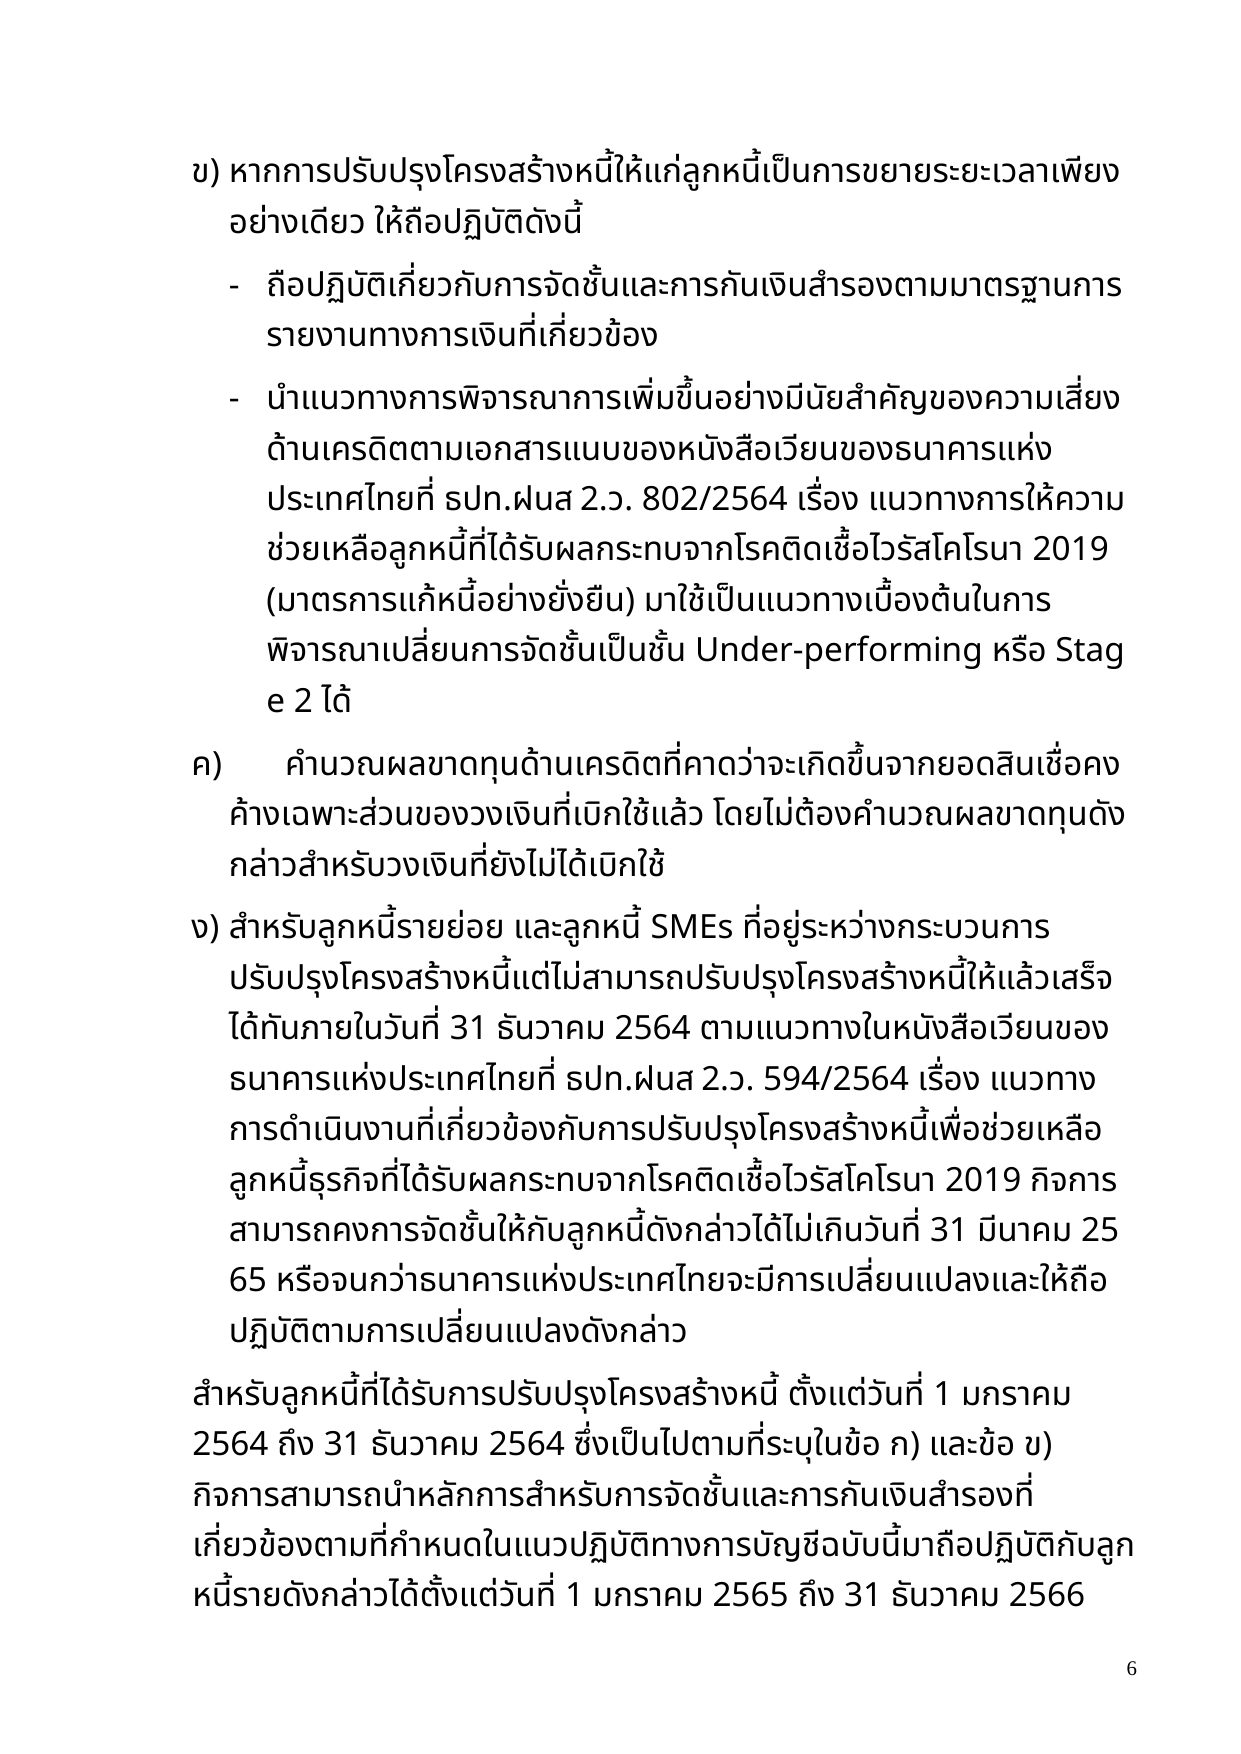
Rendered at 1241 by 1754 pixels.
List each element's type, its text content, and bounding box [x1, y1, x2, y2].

list นำแนวทางการพิจารณาการเพิ่มขึ้นอย่างมีนัยสำคัญของความเสี่ยงด้านเครดิตตามเอกสารแนบของหนังสือเวียนของธนาคารแห่งประเทศไทยที่ ธปท.ฝนส2.ว. 802/2564 เรื่อง แนวทางการให้ความช่วยเหลือลูกหนี้ที่ได้รับผลกระทบจากโรคติดเชื้อไวรัสโคโรนา 2019 (มาตรการแก้หนี้อย่างยั่งยืน) มาใช้เป็นแนวทางเบื้องต้นในการพิจารณาเปลี่ยนการจัดชั้นเป็นชั้น Under-performing หรือ Stage 2 ได้ [229, 374, 1138, 727]
text ง) สำหรับลูกหนี้รายย่อย และลูกหนี้ SMEs ที่อยู่ระหว่างกระบวนการปรับปรุงโครงสร้างหนี้แต่ไม่สามารถปรับปรุงโครงสร้างหนี้ให้แล้วเสร็จได้ทันภายในวันที่ 31 ธันวาคม 2564 ตามแนวทางในหนังสือเวียนของธนาคารแห่งประเทศไทยที่ ธปท.ฝนส2.ว. 594/2564 เรื่อง แนวทางการดำเนินงานที่เกี่ยวข้องกับการปรับปรุงโครงสร้างหนี้เพื่อช่วยเหลือลูกหนี้ธุรกิจที่ได้รับผลกระทบจากโรคติดเชื้อไวรัสโคโรนา 2019 กิจการสามารถคงการจัดชั้นให้กับลูกหนี้ดังกล่าวได้ไม่เกินวันที่ 31 มีนาคม 2565 หรือจนกว่าธนาคารแห่งประเทศไทยจะมีการเปลี่ยนแปลงและให้ถือปฏิบัติตามการเปลี่ยนแปลงดังกล่าว [191, 903, 1137, 1357]
list ข) หากการปรับปรุงโครงสร้างหนี้ให้แก่ลูกหนี้เป็นการขยายระยะเวลาเพียงอย่างเดียว ให้ถือปฏิบัติดังนี้ [191, 147, 1137, 248]
list ค) คำนวณผลขาดทุนด้านเครดิตที่คาดว่าจะเกิดขึ้นจากยอดสินเชื่อคงค้างเฉพาะส่วนของวงเงินที่เบิกใช้แล้ว โดยไม่ต้องคำนวณผลขาดทุนดังกล่าวสำหรับวงเงินที่ยังไม่ได้เบิกใช้ [191, 740, 1137, 891]
text สำหรับลูกหนี้ที่ได้รับการปรับปรุงโครงสร้างหนี้ ตั้งแต่วันที่ 1 มกราคม 2564 ถึง 31 ธันวาคม 2564 ซึ่งเป็นไปตามที่ระบุในข้อ ก) และข้อ ข) กิจการสามารถนำหลักการสำหรับการจัดชั้นและการกันเงินสำรองที่เกี่ยวข้องตามที่กำหนดในแนวปฏิบัติทางการบัญชีฉบับนี้มาถือปฏิบัติกับลูกหนี้รายดังกล่าวได้ตั้งแต่วันที่ 1 มกราคม 2565 ถึง 31 ธันวาคม 2566 [192, 1370, 1138, 1622]
list ถือปฏิบัติเกี่ยวกับการจัดชั้นและการกันเงินสำรองตามมาตรฐานการรายงานทางการเงินที่เกี่ยวข้อง [229, 261, 1138, 362]
